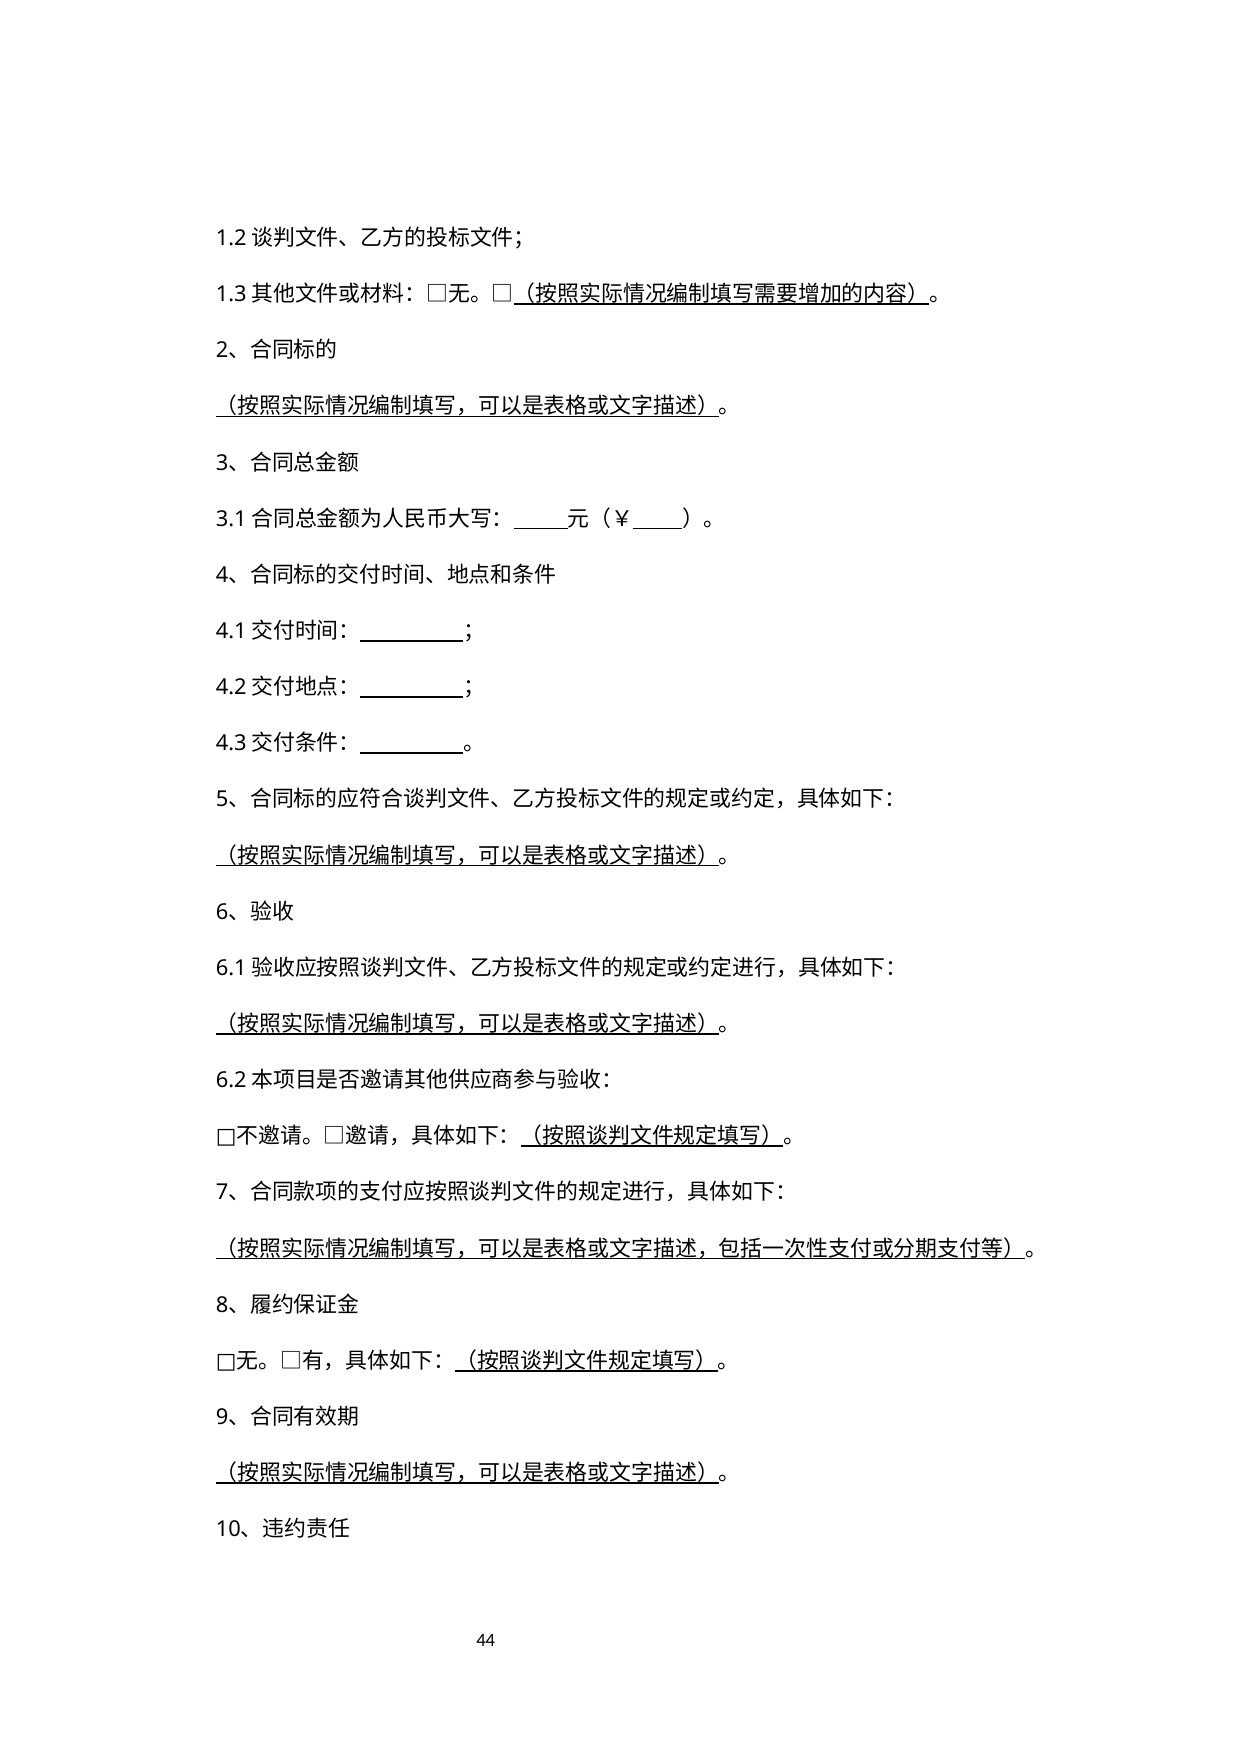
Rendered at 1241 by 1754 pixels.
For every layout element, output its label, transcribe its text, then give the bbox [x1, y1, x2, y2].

text 7、合同款项的支付应按照谈判文件的规定进行，具体如下： [165, 1174, 1087, 1207]
text 4.3交付条件： 。 [165, 725, 1087, 757]
text 6.2本项目是否邀请其他供应商参与验收： [165, 1062, 1087, 1094]
text 1.3其他文件或材料：□无。□（按照实际情况编制填写需要增加的内容）。 [165, 276, 1087, 308]
text （按照实际情况编制填写，可以是表格或文字描述）。 [165, 837, 1087, 870]
text □不邀请。□邀请，具体如下：（按照谈判文件规定填写）。 [165, 1118, 1087, 1150]
text 8、履约保证金 [165, 1286, 1087, 1319]
text （按照实际情况编制填写，可以是表格或文字描述，包括一次性支付或分期支付等）。 [165, 1230, 1087, 1263]
text 9、合同有效期 [165, 1399, 1087, 1431]
text 2、合同标的 [165, 332, 1087, 364]
text 6.1验收应按照谈判文件、乙方投标文件的规定或约定进行，具体如下： [165, 949, 1087, 982]
text 10、违约责任 [165, 1511, 1087, 1543]
text （按照实际情况编制填写，可以是表格或文字描述）。 [165, 388, 1087, 421]
text 1.2谈判文件、乙方的投标文件； [165, 219, 1087, 252]
text （按照实际情况编制填写，可以是表格或文字描述）。 [165, 1455, 1087, 1487]
text □无。□有，具体如下：（按照谈判文件规定填写）。 [165, 1342, 1087, 1375]
text 4.1交付时间： ； [165, 613, 1087, 645]
text 5、合同标的应符合谈判文件、乙方投标文件的规定或约定，具体如下： [165, 781, 1087, 813]
text （按照实际情况编制填写，可以是表格或文字描述）。 [165, 1006, 1087, 1038]
text 4.2交付地点： ； [165, 669, 1087, 701]
text 4、合同标的交付时间、地点和条件 [165, 556, 1087, 589]
text 6、验收 [165, 893, 1087, 926]
text 3.1合同总金额为人民币大写： 元（￥ ）。 [165, 500, 1087, 533]
text 3、合同总金额 [165, 444, 1087, 477]
